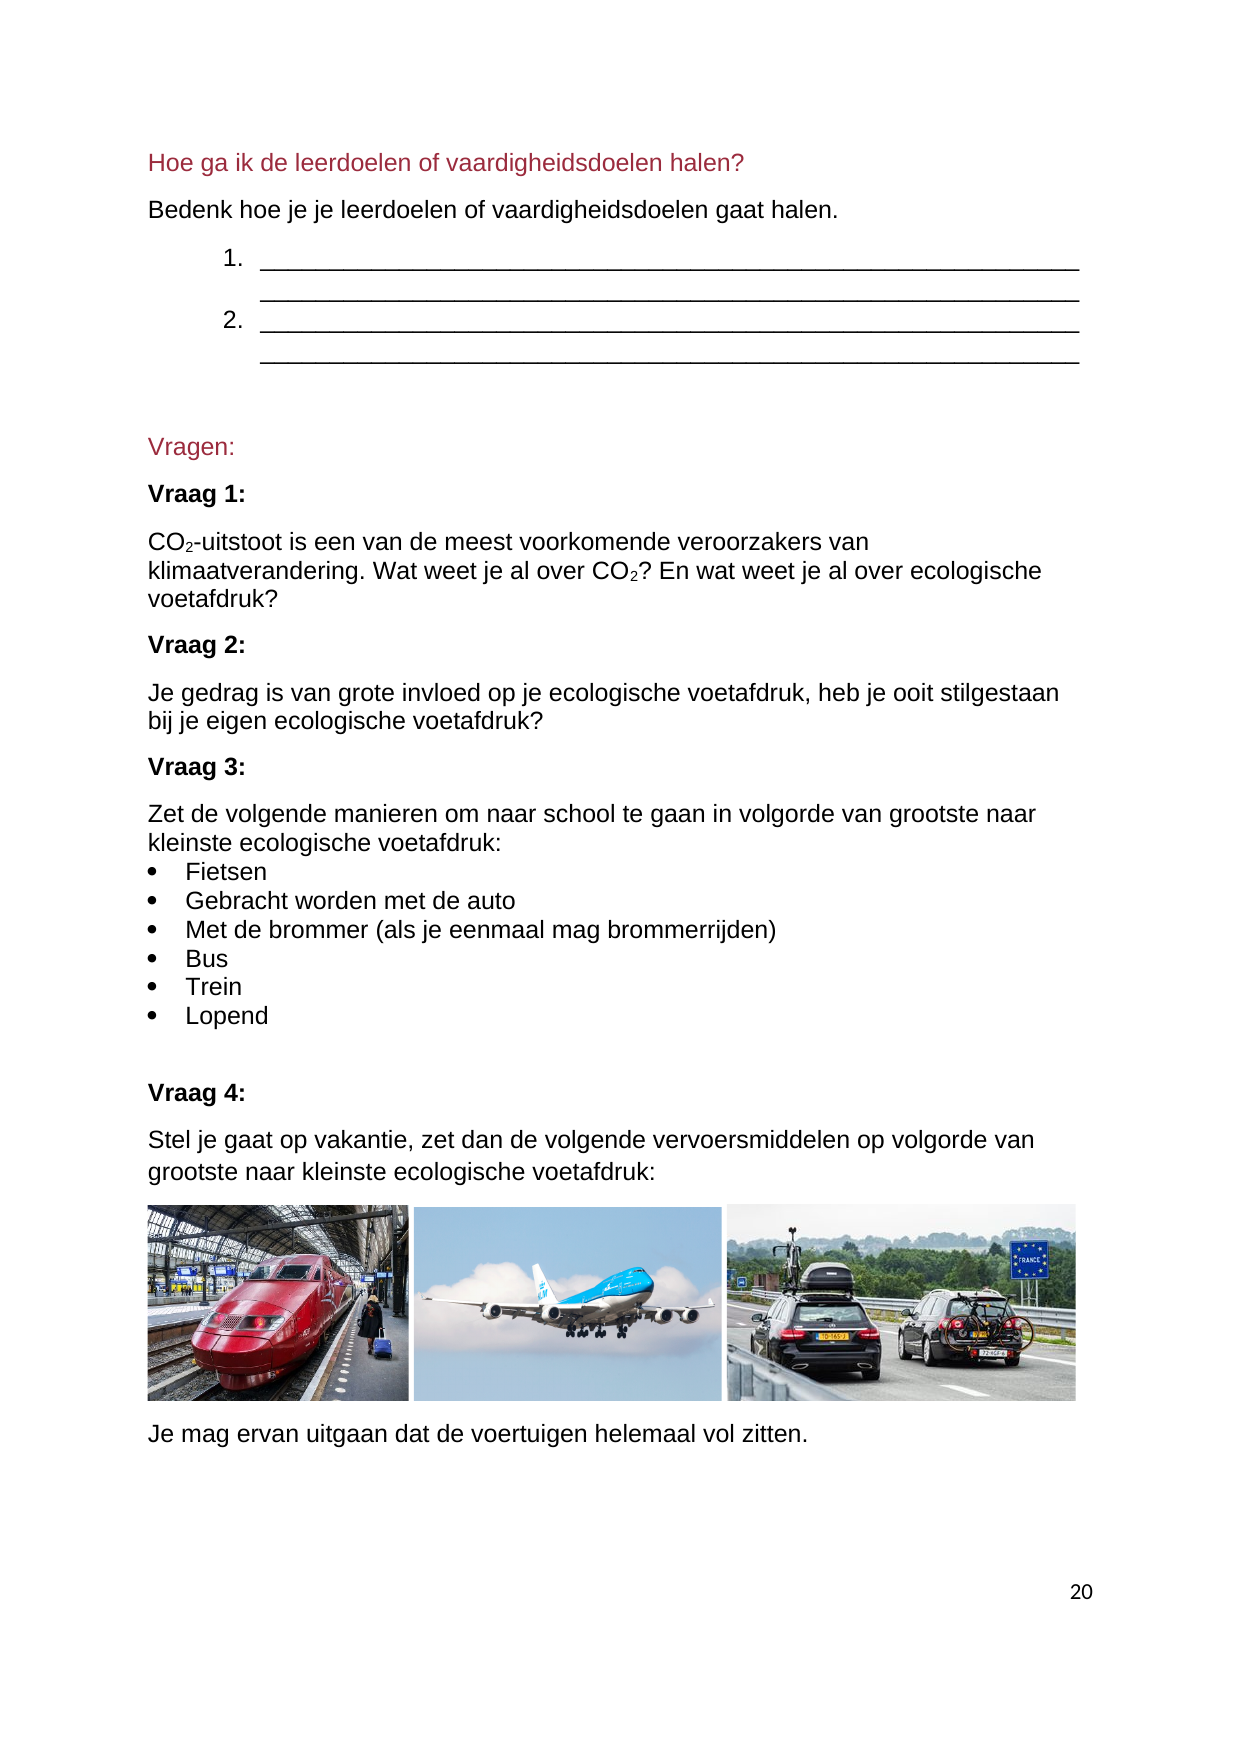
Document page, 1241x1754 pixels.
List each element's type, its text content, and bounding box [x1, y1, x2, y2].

picture [147, 1205, 409, 1401]
list Fietsen [148, 857, 1093, 886]
text Je mag ervan uitgaan dat de voertuigen helemaal vol zitten. [148, 1419, 1093, 1448]
text Bedenk hoe je je leerdoelen of vaardigheidsdoelen gaat halen. [148, 195, 1093, 224]
text Vraag 3: [148, 752, 1093, 781]
picture [726, 1204, 1076, 1401]
list ______________________________________________________________________________________________________________________ [223, 243, 1093, 303]
list Lopend [148, 1001, 1093, 1030]
list Gebracht worden met de auto [148, 886, 1093, 915]
text Vragen: [148, 432, 1093, 460]
list Met de brommer (als je eenmaal mag brommerrijden) [148, 915, 1093, 943]
list Trein [148, 972, 1093, 1001]
text Vraag 4: [148, 1078, 1093, 1107]
text Stel je gaat op vakantie, zet dan de volgende vervoersmiddelen op volgorde van grootste naar kleinste ecologische voetafdruk: [148, 1126, 1093, 1185]
text Vraag 2: [148, 630, 1093, 659]
list ______________________________________________________________________________________________________________________ [223, 305, 1093, 365]
text Hoe ga ik de leerdoelen of vaardigheidsdoelen halen? [148, 148, 1093, 176]
text CO2-uitstoot is een van de meest voorkomende veroorzakers van klimaatverandering. Wat weet je al over CO2? En wat weet je al over ecologische voetafdruk? [148, 527, 1093, 613]
list Bus [148, 943, 1093, 972]
text Zet de volgende manieren om naar school te gaan in volgorde van grootste naar kleinste ecologische voetafdruk: [148, 799, 1093, 857]
picture [413, 1207, 722, 1401]
text Je gedrag is van grote invloed op je ecologische voetafdruk, heb je ooit stilgestaan bij je eigen ecologische voetafdruk? [148, 678, 1093, 735]
text Vraag 1: [148, 479, 1093, 508]
